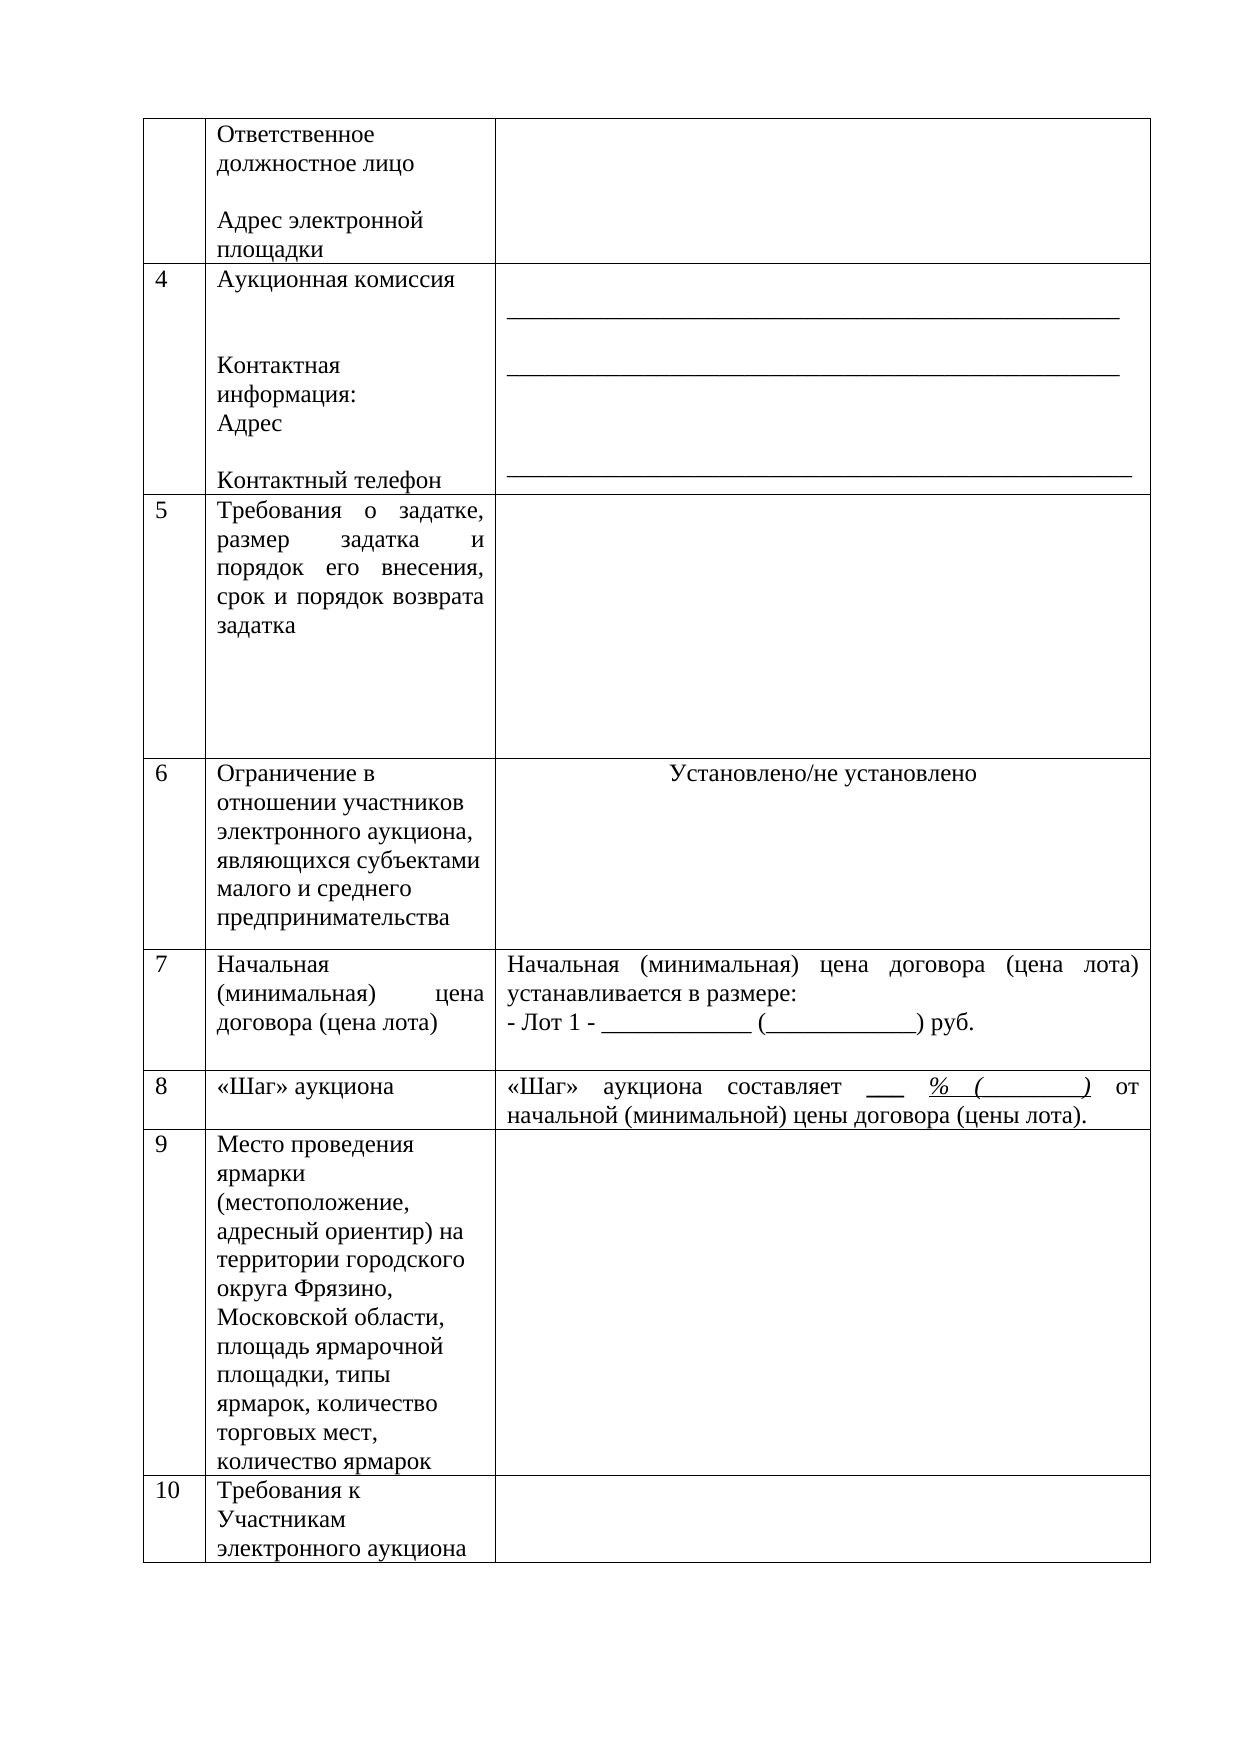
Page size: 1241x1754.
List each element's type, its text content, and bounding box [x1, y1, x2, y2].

table_cell Место проведения ярмарки (местоположение, адресный ориентир) на территории городского округа Фрязино, Московской области, площадь ярмарочной площадки, типы ярмарок, количество торговых мест, количество ярмарок [206, 1130, 495, 1474]
table_cell 9 [144, 1130, 205, 1474]
table_cell 10 [144, 1476, 205, 1562]
table_cell Установлено/не установлено [496, 759, 1150, 948]
table_cell 7 [144, 950, 205, 1070]
table_cell _________________________________________________ _________________________________________________ __________________________________________________ [496, 264, 1150, 494]
table_cell [496, 1476, 1150, 1562]
table_cell [496, 495, 1150, 757]
table_cell Требования о задатке, размер задатка и порядок его внесения, срок и порядок возврата задатка [206, 495, 495, 757]
table_cell «Шаг» аукциона [206, 1071, 495, 1128]
table_cell 5 [144, 495, 205, 757]
table_cell 3 [144, 119, 205, 263]
table_cell Требования к Участникам электронного аукциона [206, 1476, 495, 1562]
table_cell Аукционная комиссия Контактная информация: Адрес Контактный телефон [206, 264, 495, 494]
table_cell 8 [144, 1071, 205, 1128]
table_cell Ограничение в отношении участников электронного аукциона, являющихся субъектами малого и среднего предпринимательства [206, 759, 495, 948]
table_cell 6 [144, 759, 205, 948]
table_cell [496, 119, 1150, 263]
table_cell «Шаг» аукциона составляет ___ % (________) от начальной (минимальной) цены договора (цены лота). [496, 1071, 1150, 1128]
table_cell Начальная (минимальная) цена договора (цена лота) устанавливается в размере: - Лот 1 - ____________ (____________) руб. [496, 950, 1150, 1070]
table_cell [496, 1130, 1150, 1474]
table_cell Начальная (минимальная) цена договора (цена лота) [206, 950, 495, 1070]
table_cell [206, 119, 495, 263]
table_cell 4 [144, 264, 205, 494]
